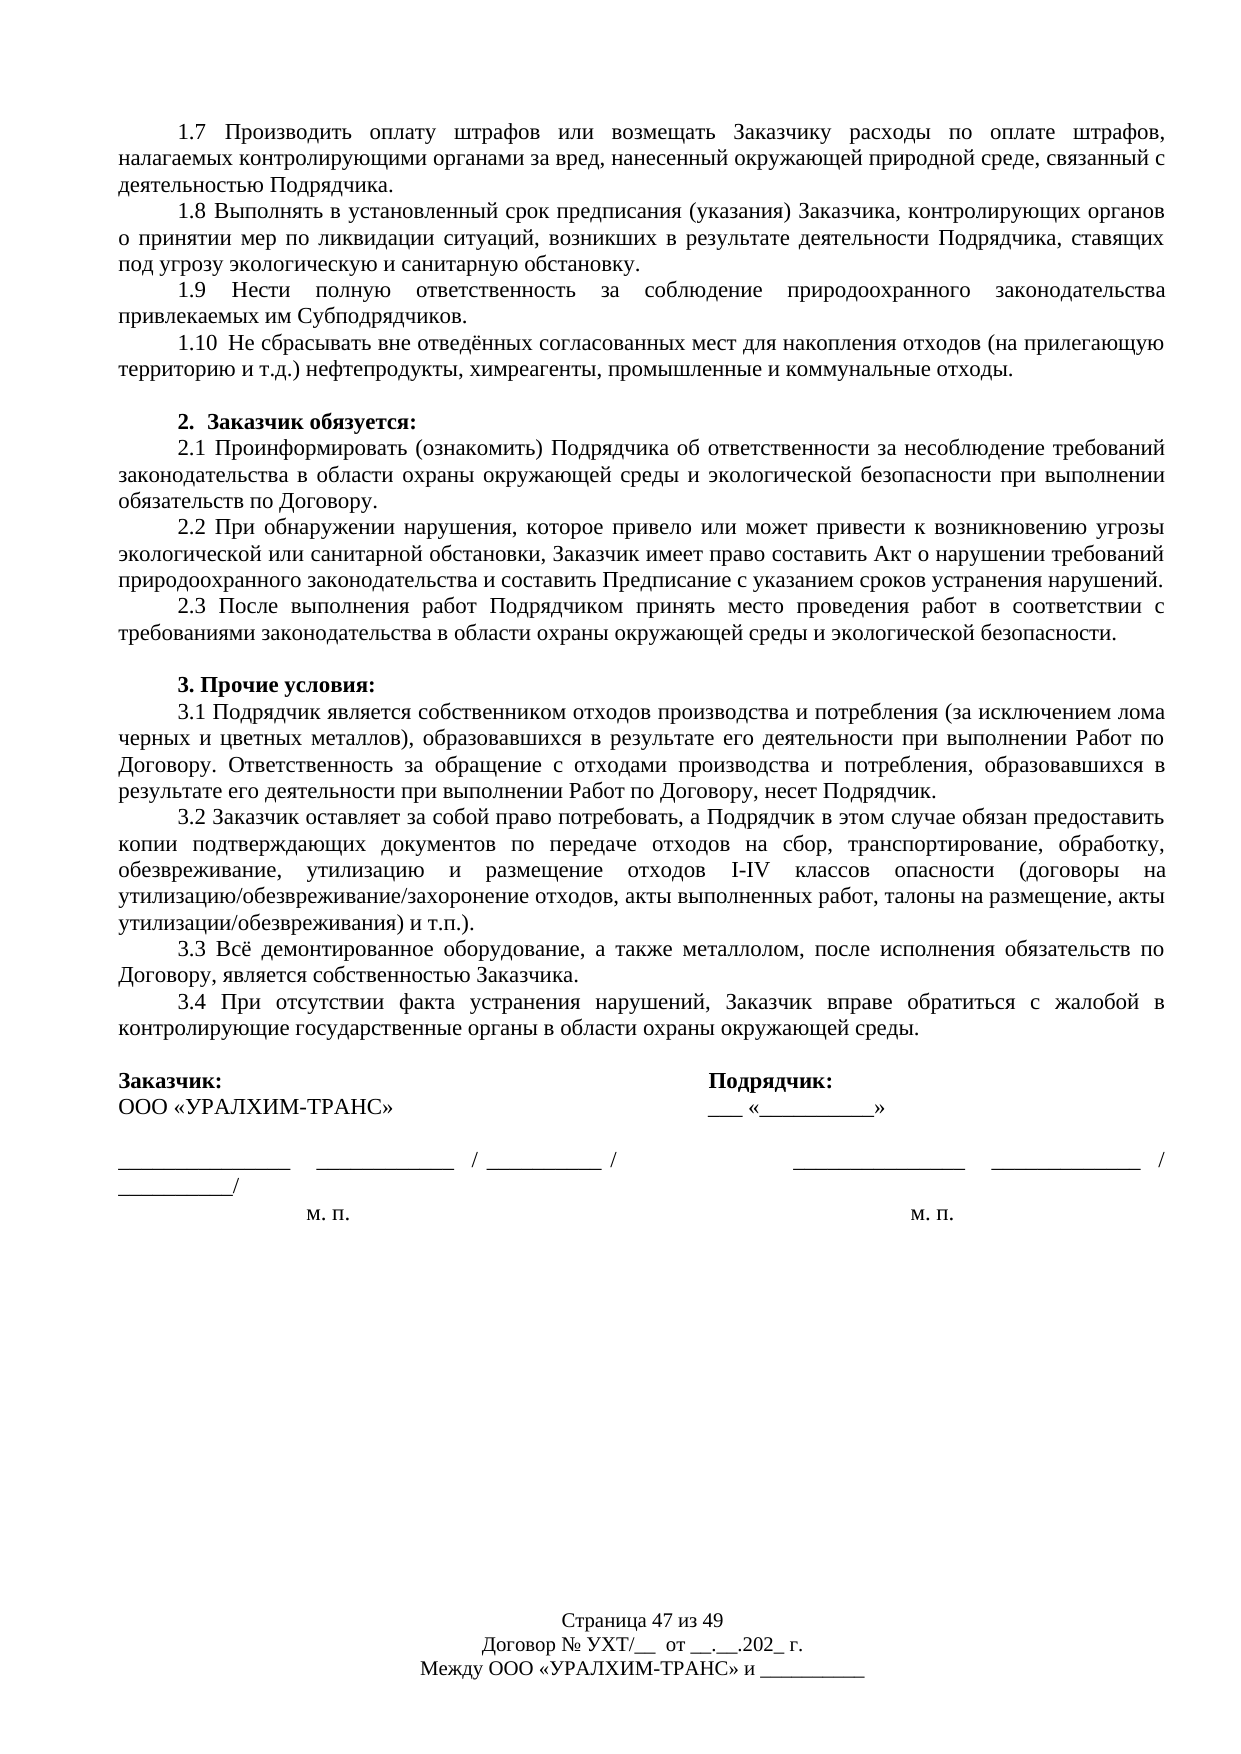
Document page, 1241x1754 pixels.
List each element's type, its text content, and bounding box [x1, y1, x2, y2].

list Не сбрасывать вне отведённых согласованных мест для накопления отходов (на прилегающую территорию и т.д.) нефтепродукты, химреагенты, промышленные и коммунальные отходы. [118, 329, 1167, 382]
text _______________ ____________ / __________ / _______________ _____________ / __________/ [118, 1146, 1167, 1199]
list Нести полную ответственность за соблюдение природоохранного законодательства привлекаемых им Субподрядчиков. [118, 276, 1167, 329]
text 3.2 Заказчик оставляет за собой право потребовать, а Подрядчик в этом случае обязан предоставить копии подтверждающих документов по передаче отходов на сбор, транспортирование, обработку, обезвреживание, утилизацию и размещение отходов I-IV классов опасности (договоры на утилизацию/обезвреживание/захоронение отходов, акты выполненных работ, талоны на размещение, акты утилизации/обезвреживания) и т.п.). [118, 803, 1167, 935]
text 3.1 Подрядчик является собственником отходов производства и потребления (за исключением лома черных и цветных металлов), образовавшихся в результате его деятельности при выполнении Работ по Договору. Ответственность за обращение с отходами производства и потребления, образовавшихся в результате его деятельности при выполнении Работ по Договору, несет Подрядчик. [118, 698, 1167, 803]
text ООО «УРАЛХИМ-ТРАНС» ___ «__________» [118, 1093, 1167, 1119]
text 3.3 Всё демонтированное оборудование, а также металлолом, после исполнения обязательств по Договору, является собственностью Заказчика. [118, 935, 1167, 988]
text 3. Прочие условия: [118, 672, 1167, 698]
text 2.3 После выполнения работ Подрядчиком принять место проведения работ в соответствии с требованиями законодательства в области охраны окружающей среды и экологической безопасности. [118, 592, 1167, 645]
list Заказчик обязуется: [118, 408, 1167, 434]
list Проинформировать (ознакомить) Подрядчика об ответственности за несоблюдение требований законодательства в области охраны окружающей среды и экологической безопасности при выполнении обязательств по Договору. [118, 434, 1167, 513]
list Производить оплату штрафов или возмещать Заказчику расходы по оплате штрафов, налагаемых контролирующими органами за вред, нанесенный окружающей природной среде, связанный с деятельностью Подрядчика. [118, 118, 1167, 197]
list Выполнять в установленный срок предписания (указания) Заказчика, контролирующих органов о принятии мер по ликвидации ситуаций, возникших в результате деятельности Подрядчика, ставящих под угрозу экологическую и санитарную обстановку. [118, 197, 1167, 276]
text Заказчик: Подрядчик: [118, 1067, 1167, 1093]
text 2.2 При обнаружении нарушения, которое привело или может привести к возникновению угрозы экологической или санитарной обстановки, Заказчик имеет право составить Акт о нарушении требований природоохранного законодательства и составить Предписание с указанием сроков устранения нарушений. [118, 513, 1167, 592]
text 3.4 При отсутствии факта устранения нарушений, Заказчик вправе обратиться с жалобой в контролирующие государственные органы в области охраны окружающей среды. [118, 988, 1167, 1041]
text м. п. м. п. [118, 1199, 1167, 1225]
